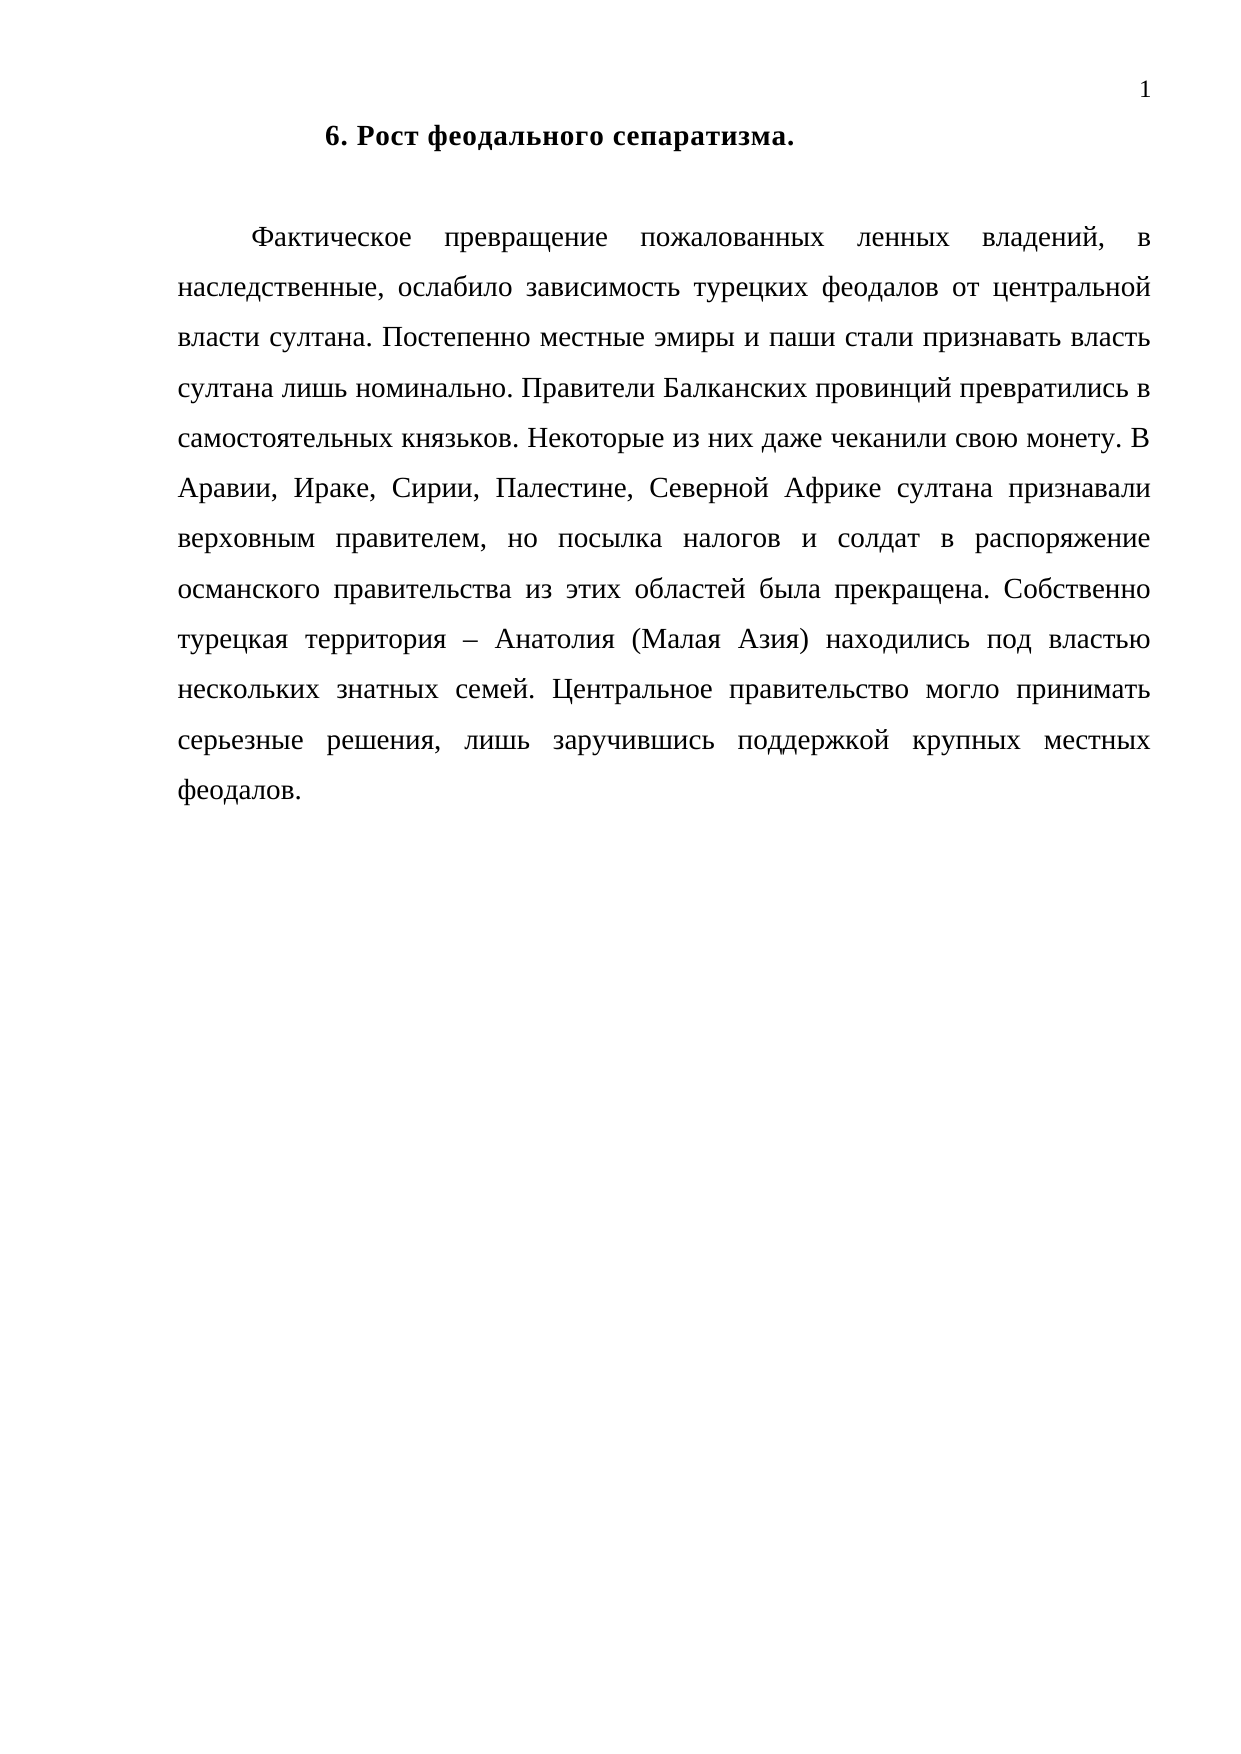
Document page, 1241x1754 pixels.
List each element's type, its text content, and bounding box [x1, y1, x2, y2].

text Фактическое превращение пожалованных ленных владений, в наследственные, ослабило зависимость турецких феодалов от центральной власти султана. Постепенно местные эмиры и паши стали признавать власть султана лишь номинально. Правители Балканских провинций превратились в самостоятельных князьков. Некоторые из них даже чеканили свою монету. В Аравии, Ираке, Сирии, Палестине, Северной Африке султана признавали верховным правителем, но посылка налогов и солдат в распоряжение османского правительства из этих областей была прекращена. Собственно турецкая территория – Анатолия (Малая Азия) находились под властью нескольких знатных семей. Центральное правительство могло принимать серьезные решения, лишь заручившись поддержкой крупных местных феодалов. [177, 219, 1152, 806]
subtitle 6. Рост феодального сепаратизма. [310, 118, 1152, 152]
